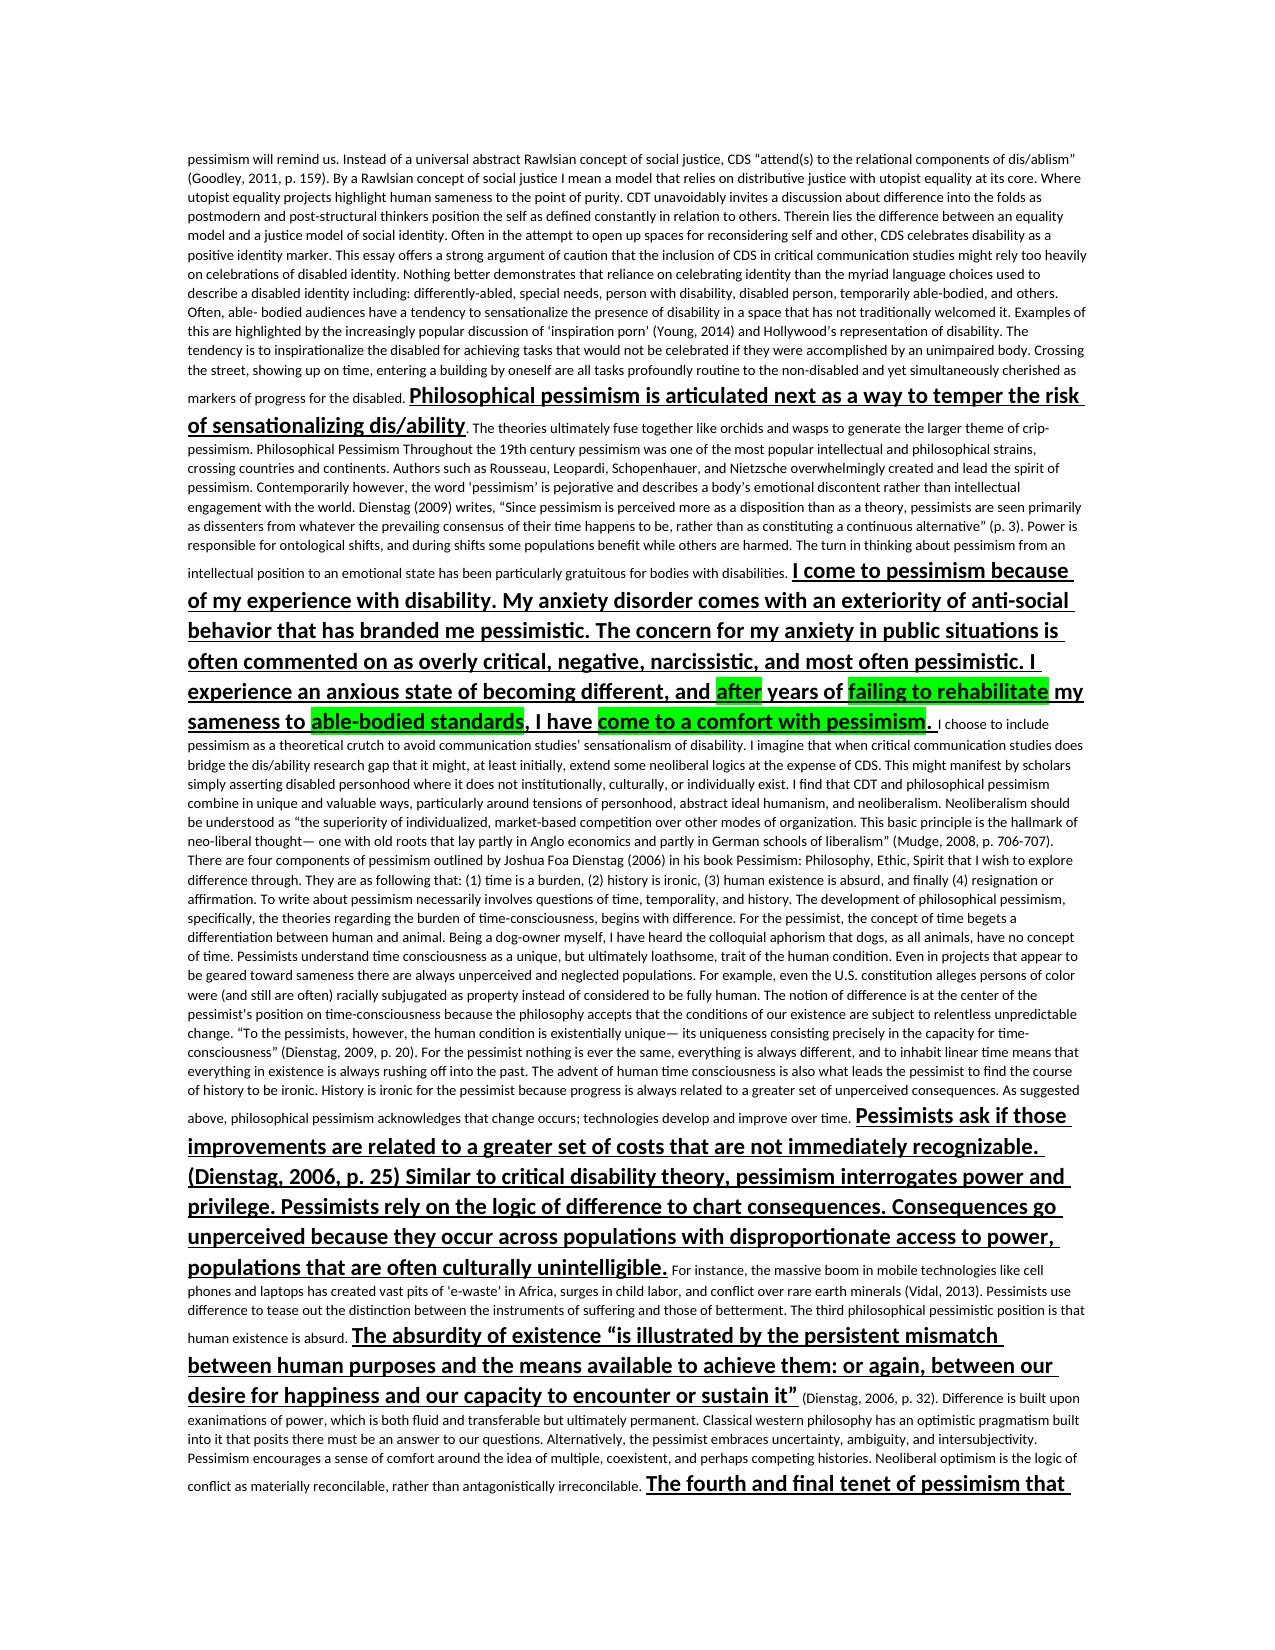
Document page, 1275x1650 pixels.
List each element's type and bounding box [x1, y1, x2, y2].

text [187, 150, 1087, 1497]
